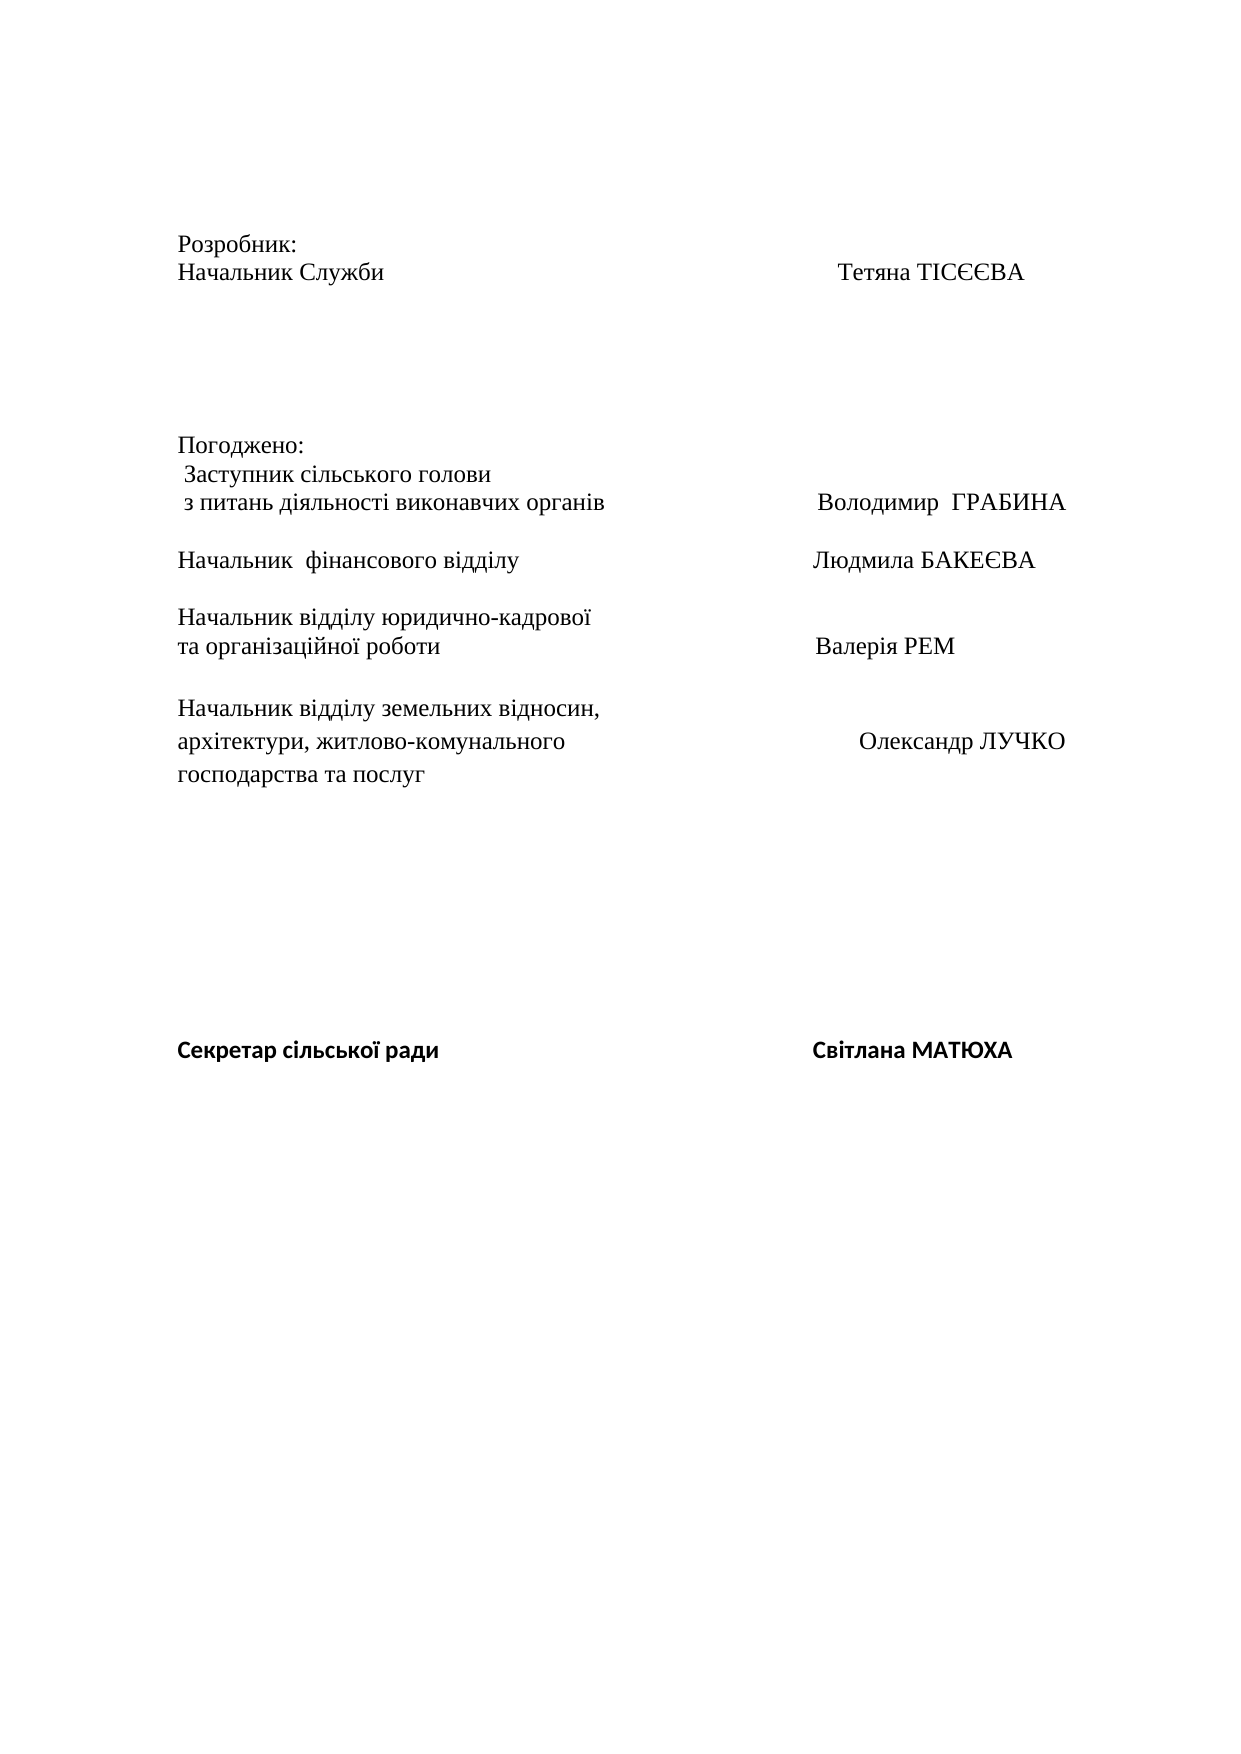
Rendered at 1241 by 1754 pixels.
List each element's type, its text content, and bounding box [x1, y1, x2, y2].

text Начальник Служби Тетяна ТІСЄЄВА [177, 257, 1152, 286]
text Начальник відділу земельних відносин, архітектури, житлово-комунального Олександр ЛУЧКО господарства та послуг [177, 693, 1152, 788]
text Начальник фінансового відділу Людмила БАКЕЄВА [177, 545, 1152, 574]
text Погоджено: [177, 430, 1152, 459]
text Заступник сільського голови [177, 459, 1152, 487]
text Секретар сільської ради Світлана МАТЮХА [177, 1034, 1152, 1064]
text Начальник відділу юридично-кадрової [177, 602, 1152, 631]
text Розробник: [177, 229, 1152, 257]
text та організаційної роботи Валерія РЕМ [177, 631, 1152, 660]
text з питань діяльності виконавчих органів Володимир ГРАБИНА [177, 487, 1152, 516]
